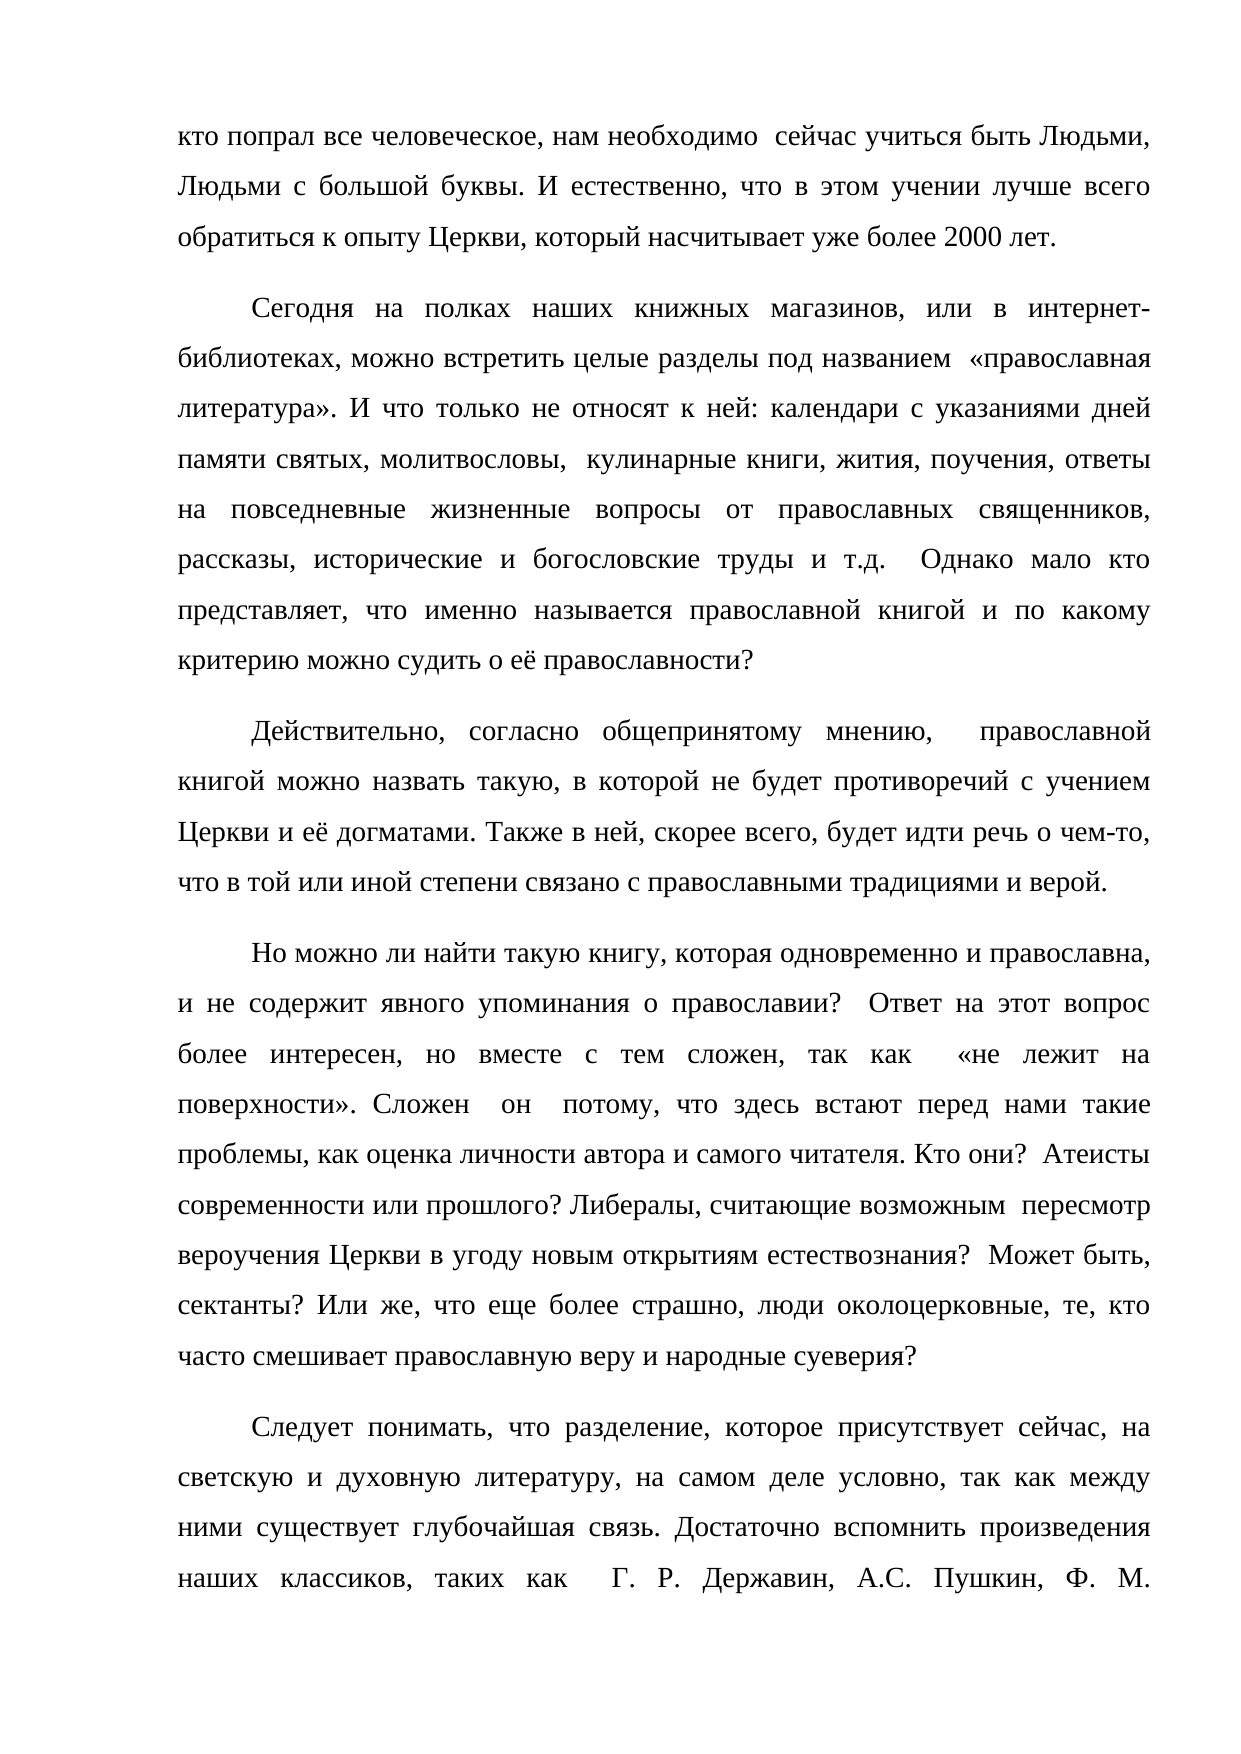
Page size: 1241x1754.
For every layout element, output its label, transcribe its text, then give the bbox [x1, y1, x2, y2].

text Но можно ли найти такую книгу, которая одновременно и православна, и не содержит явного упоминания о православии? Ответ на этот вопрос более интересен, но вместе с тем сложен, так как «не лежит на поверхности». Сложен он потому, что здесь встают перед нами такие проблемы, как оценка личности автора и самого читателя. Кто они? Атеисты современности или прошлого? Либералы, считающие возможным пересмотр вероучения Церкви в угоду новым открытиям естествознания? Может быть, сектанты? Или же, что еще более страшно, люди околоцерковные, те, кто часто смешивает православную веру и народные суеверия? [177, 935, 1152, 1371]
text Сегодня на полках наших книжных магазинов, или в интернет-библиотеках, можно встретить целые разделы под названием «православная литература». И что только не относят к ней: календари с указаниями дней памяти святых, молитвословы, кулинарные книги, жития, поучения, ответы на повседневные жизненные вопросы от православных священников, рассказы, исторические и богословские труды и т.д. Однако мало кто представляет, что именно называется православной книгой и по какому критерию можно судить о её православности? [177, 290, 1152, 676]
text Действительно, согласно общепринятому мнению, православной книгой можно назвать такую, в которой не будет противоречий с учением Церкви и её догматами. Также в ней, скорее всего, будет идти речь о чем-то, что в той или иной степени связано с православными традициями и верой. [177, 713, 1152, 898]
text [177, 118, 1152, 252]
